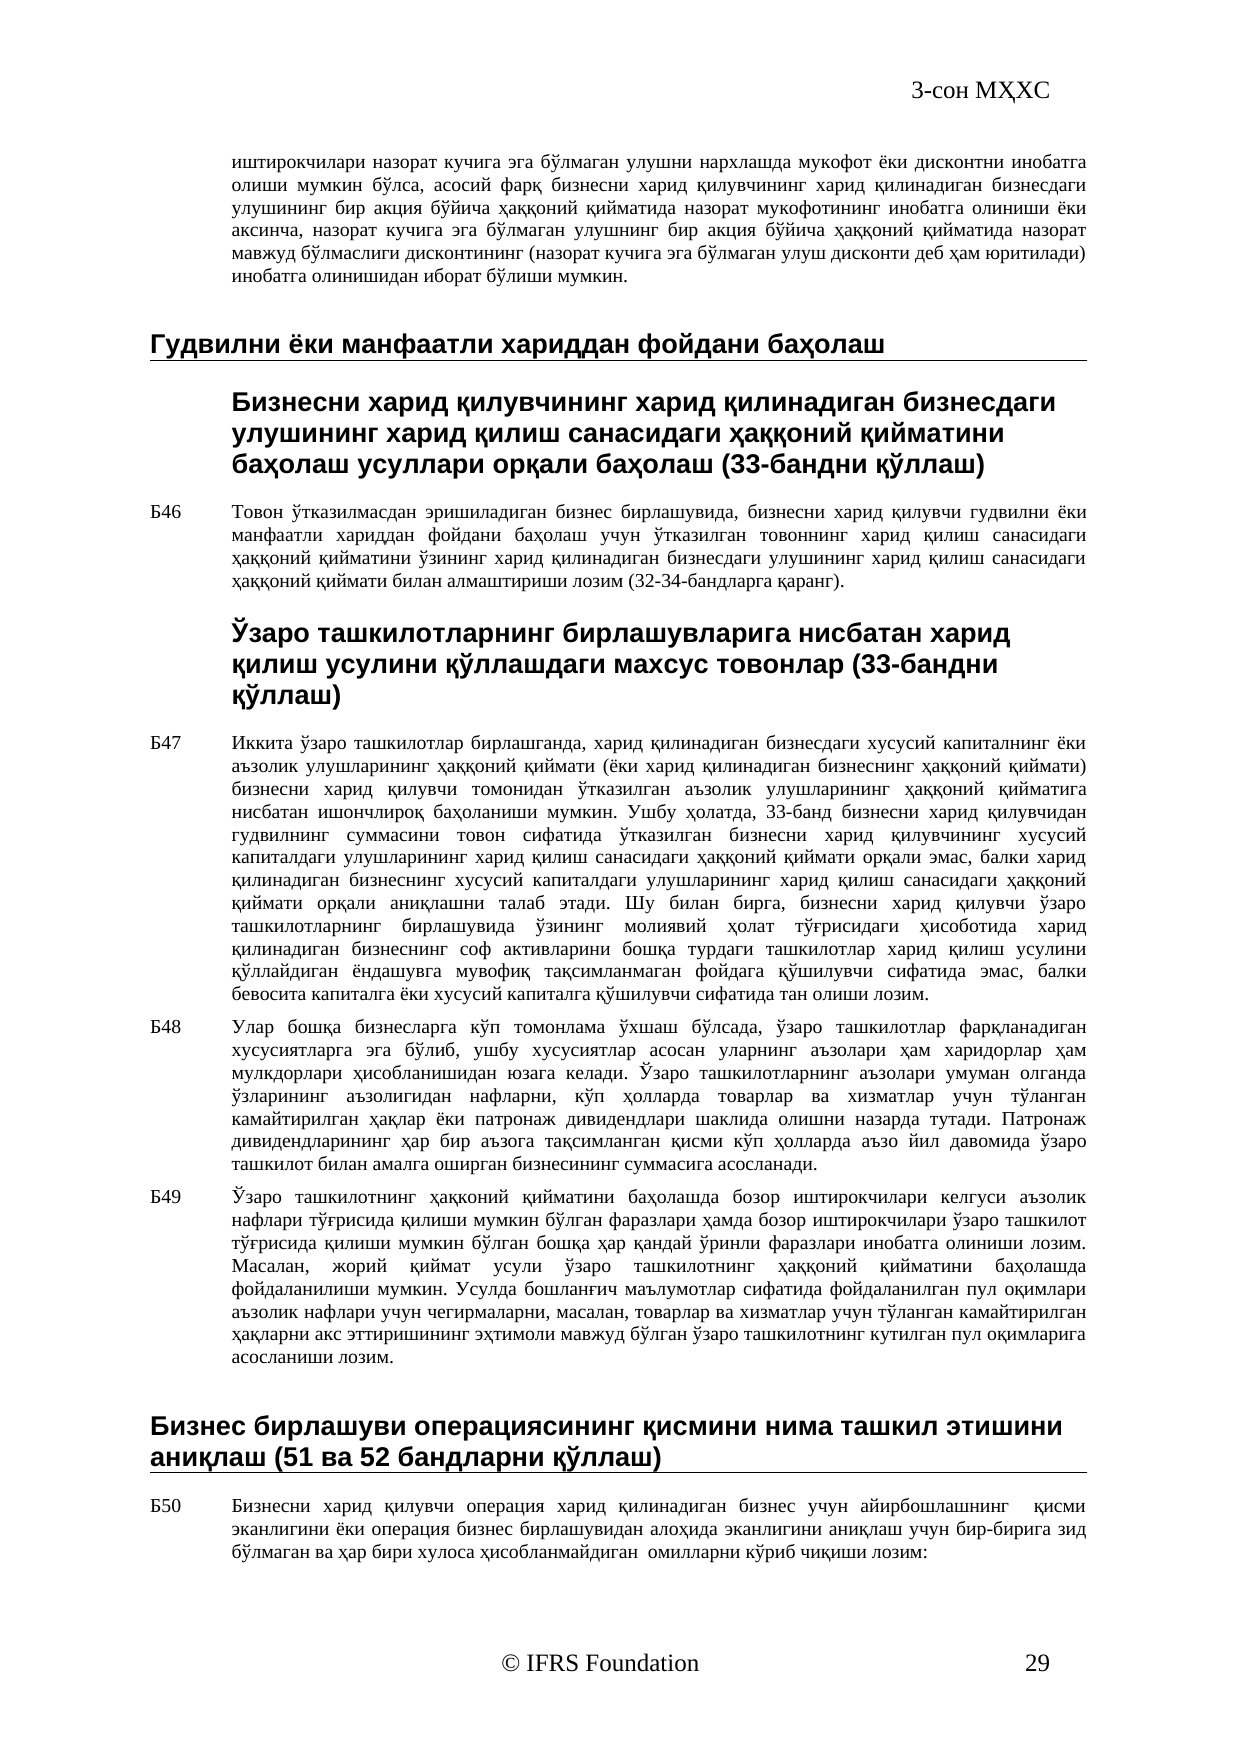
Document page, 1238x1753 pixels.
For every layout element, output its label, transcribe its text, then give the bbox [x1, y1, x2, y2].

text Б49 Ўзаро ташкилотнинг ҳақконий қийматини баҳолашда бозор иштирокчилари келгуси аъзолик нафлари тўғрисида қилиши мумкин бўлган фаразлари ҳамда бозор иштирокчилари ўзаро ташкилот тўғрисида қилиши мумкин бўлган бошқа ҳар қандай ўринли фаразлари инобатга олиниши лозим. Масалан, жорий қиймат усули ўзаро ташкилотнинг ҳаққоний қийматини баҳолашда фойдаланилиши мумкин. Усулда бошланғич маълумотлар сифатида фойдаланилган пул оқимлари аъзолик нафлари учун чегирмаларни, масалан, товарлар ва хизматлар учун тўланган камайтирилган ҳақларни акс эттиришининг эҳтимоли мавжуд бўлган ўзаро ташкилотнинг кутилган пул оқимларига асосланиши лозим. [150, 1186, 1087, 1368]
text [150, 150, 1087, 287]
text Бизнес бирлашуви операциясининг қисмини нима ташкил этишини аниқлаш (51 ва 52 бандларни қўллаш) [150, 1410, 1087, 1472]
text Ўзаро ташкилотларнинг бирлашувларига нисбатан харид қилиш усулини қўллашдаги махсус товонлар (33-бандни қўллаш) [231, 617, 1087, 710]
text Б48 Улар бошқа бизнесларга кўп томонлама ўхшаш бўлсада, ўзаро ташкилотлар фарқланадиган хусусиятларга эга бўлиб, ушбу хусусиятлар асосан уларнинг аъзолари ҳам харидорлар ҳам мулкдорлари ҳисобланишидан юзага келади. Ўзаро ташкилотларнинг аъзолари умуман олганда ўзларининг аъзолигидан нафларни, кўп ҳолларда товарлар ва хизматлар учун тўланган камайтирилган ҳақлар ёки патронаж дивидендлари шаклида олишни назарда тутади. Патронаж дивидендларининг ҳар бир аъзога тақсимланган қисми кўп ҳолларда аъзо йил давомида ўзаро ташкилот билан амалга оширган бизнесининг суммасига асосланади. [150, 1015, 1087, 1175]
text Б50 Бизнесни харид қилувчи операция харид қилинадиган бизнес учун айирбошлашнинг қисми эканлигини ёки операция бизнес бирлашувидан алоҳида эканлигини аниқлаш учун бир-бирига зид бўлмаган ва ҳар бири хулоса ҳисобланмайдиган омилларни кўриб чиқиши лозим: [150, 1494, 1087, 1562]
text Б47 Иккита ўзаро ташкилотлар бирлашганда, харид қилинадиган бизнесдаги хусусий капиталнинг ёки аъзолик улушларининг ҳаққоний қиймати (ёки харид қилинадиган бизнеснинг ҳаққоний қиймати) бизнесни харид қилувчи томонидан ўтказилган аъзолик улушларининг ҳаққоний қийматига нисбатан ишончлироқ баҳоланиши мумкин. Ушбу ҳолатда, 33-банд бизнесни харид қилувчидан гудвилнинг суммасини товон сифатида ўтказилган бизнесни харид қилувчининг хусусий капиталдаги улушларининг харид қилиш санасидаги ҳаққоний қиймати орқали эмас, балки харид қилинадиган бизнеснинг хусусий капиталдаги улушларининг харид қилиш санасидаги ҳаққоний қиймати орқали аниқлашни талаб этади. Шу билан бирга, бизнесни харид қилувчи ўзаро ташкилотларнинг бирлашувида ўзининг молиявий ҳолат тўғрисидаги ҳисоботида харид қилинадиган бизнеснинг соф активларини бошқа турдаги ташкилотлар харид қилиш усулини қўллайдиган ёндашувга мувофиқ тақсимланмаган фойдага қўшилувчи сифатида эмас, балки бевосита капиталга ёки хусусий капиталга қўшилувчи сифатида тан олиши лозим. [150, 731, 1087, 1005]
text Б46 Товон ўтказилмасдан эришиладиган бизнес бирлашувида, бизнесни харид қилувчи гудвилни ёки манфаатли хариддан фойдани баҳолаш учун ўтказилган товоннинг харид қилиш санасидаги ҳаққоний қийматини ўзининг харид қилинадиган бизнесдаги улушининг харид қилиш санасидаги ҳаққоний қиймати билан алмаштириши лозим (32-34-бандларга қаранг). [150, 500, 1087, 592]
text Гудвилни ёки манфаатли хариддан фойдани баҳолаш [150, 328, 1087, 360]
text Бизнесни харид қилувчининг харид қилинадиган бизнесдаги улушининг харид қилиш санасидаги ҳаққоний қийматини баҳолаш усуллари орқали баҳолаш (33-бандни қўллаш) [231, 386, 1087, 479]
